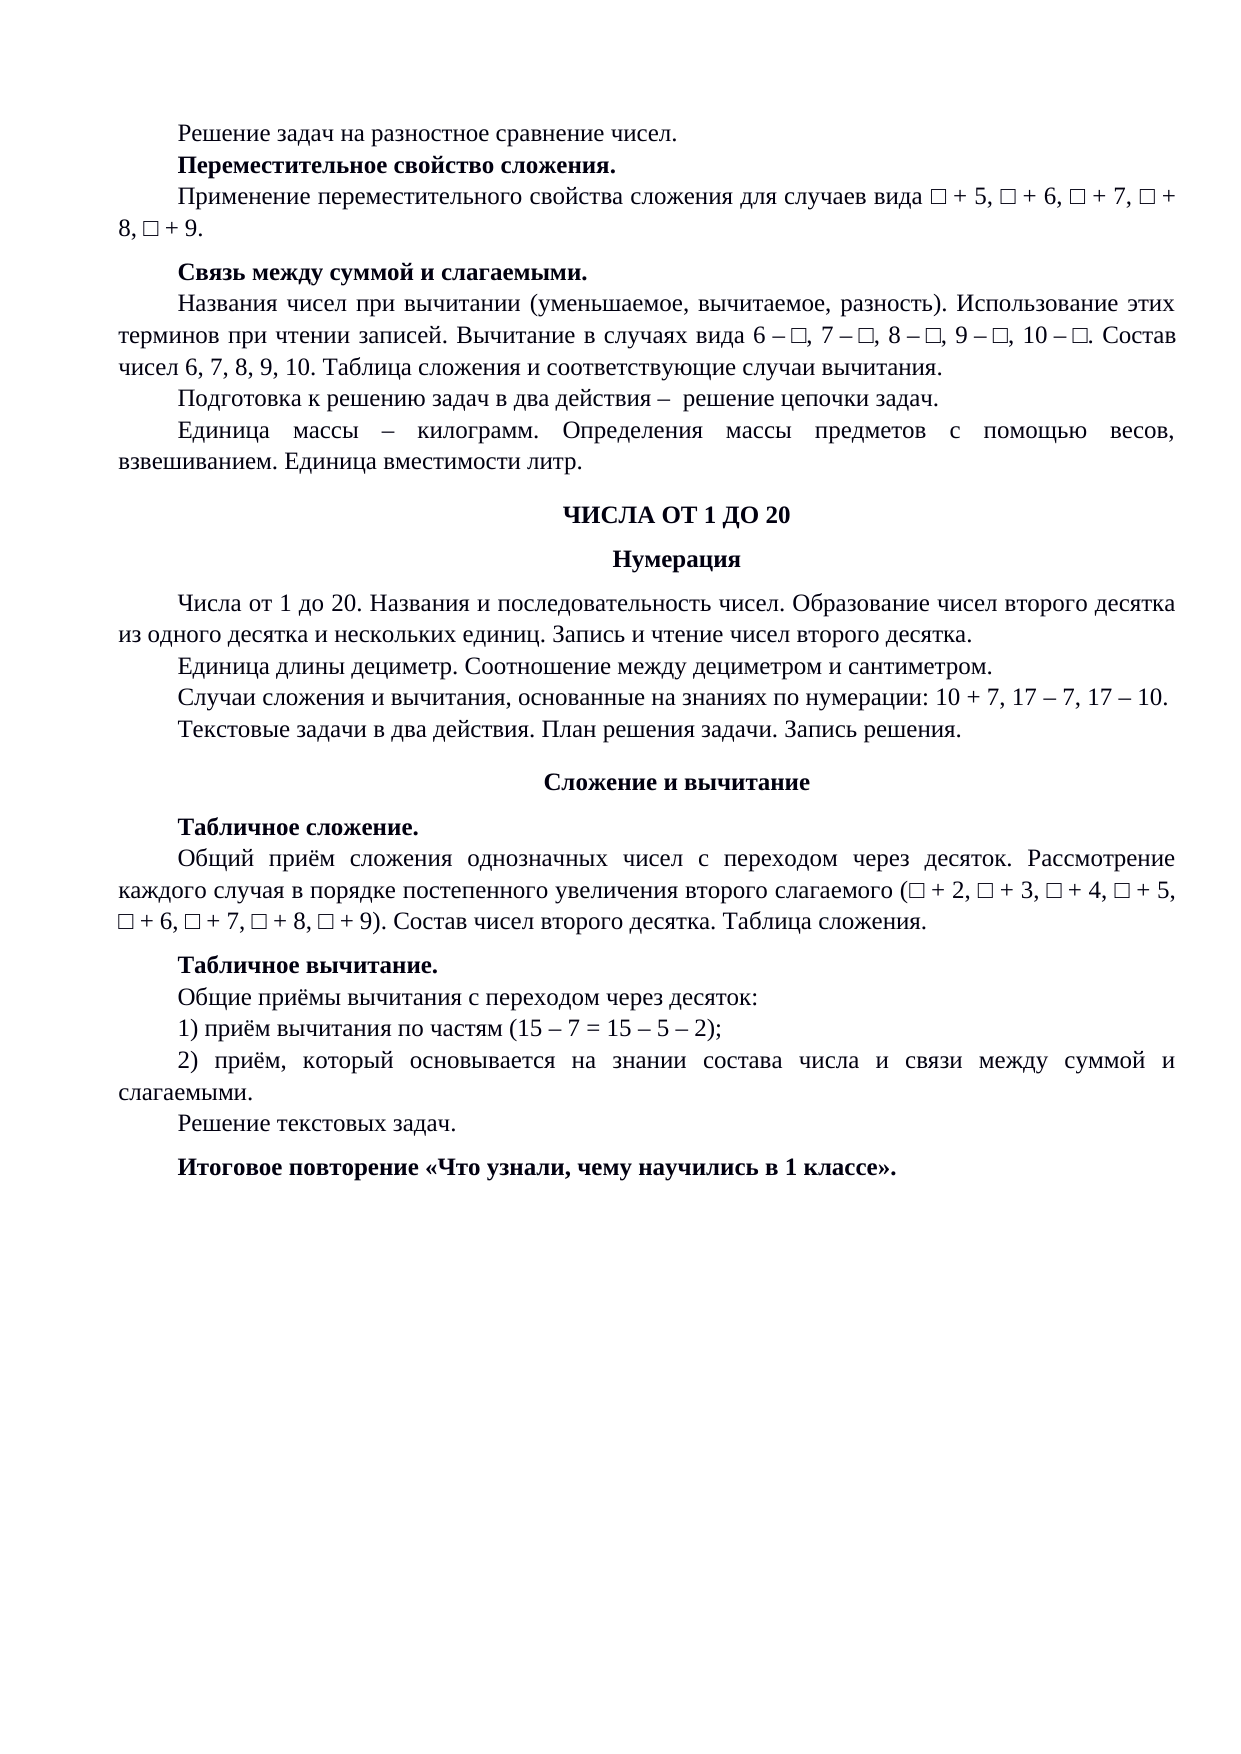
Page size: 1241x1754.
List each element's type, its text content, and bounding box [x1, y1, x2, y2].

text Названия чисел при вычитании (уменьшаемое, вычитаемое, разность). Использование этих терминов при чтении записей. Вычитание в случаях вида 6 – □, 7 – □, 8 – □, 9 – □, 10 – □. Состав чисел 6, 7, 8, 9, 10. Таблица сложения и соответствующие случаи вычитания. [118, 288, 1176, 380]
text Единица массы – килограмм. Определения массы предметов с помощью весов, взвешиванием. Единица вместимости литр. [118, 415, 1176, 475]
text Случаи сложения и вычитания, основанные на знаниях по нумерации: 10 + 7, 17 – 7, 17 – 10. [118, 682, 1176, 711]
text Текстовые задачи в два действия. План решения задачи. Запись решения. [118, 714, 1176, 743]
text Общий приём сложения однозначных чисел с переходом через десяток. Рассмотрение каждого случая в порядке постепенного увеличения второго слагаемого (□ + 2, □ + 3, □ + 4, □ + 5, □ + 6, □ + 7, □ + 8, □ + 9). Состав чисел второго десятка. Таблица сложения. [118, 843, 1176, 935]
text Нумерация [118, 544, 1176, 572]
text Применение переместительного свойства сложения для случаев вида □ + 5, □ + 6, □ + 7, □ + 8, □ + 9. [118, 181, 1176, 242]
text 1) приём вычитания по частям (15 – 7 = 15 – 5 – 2); [118, 1013, 1176, 1042]
text Решение задач на разностное сравнение чисел. [118, 118, 1176, 147]
text Решение текстовых задач. [118, 1108, 1176, 1137]
text Единица длины дециметр. Соотношение между дециметром и сантиметром. [118, 651, 1176, 680]
text Переместительное свойство сложения. [118, 150, 1176, 178]
text Подготовка к решению задач в два действия – решение цепочки задач. [118, 383, 1176, 412]
text Итоговое повторение «Что узнали, чему научились в 1 классе». [118, 1152, 1176, 1181]
text Числа от 1 до 20. Названия и последовательность чисел. Образование чисел второго десятка из одного десятка и нескольких единиц. Запись и чтение чисел второго десятка. [118, 588, 1176, 648]
text Табличное вычитание. [118, 950, 1176, 979]
text Общие приёмы вычитания с переходом через десяток: [118, 982, 1176, 1011]
text 2) приём, который основывается на знании состава числа и связи между суммой и слагаемыми. [118, 1045, 1176, 1105]
text Табличное сложение. [118, 812, 1176, 840]
text Связь между суммой и слагаемыми. [118, 257, 1176, 286]
text Сложение и вычитание [118, 767, 1176, 796]
text ЧИСЛА ОТ 1 ДО 20 [118, 500, 1176, 528]
